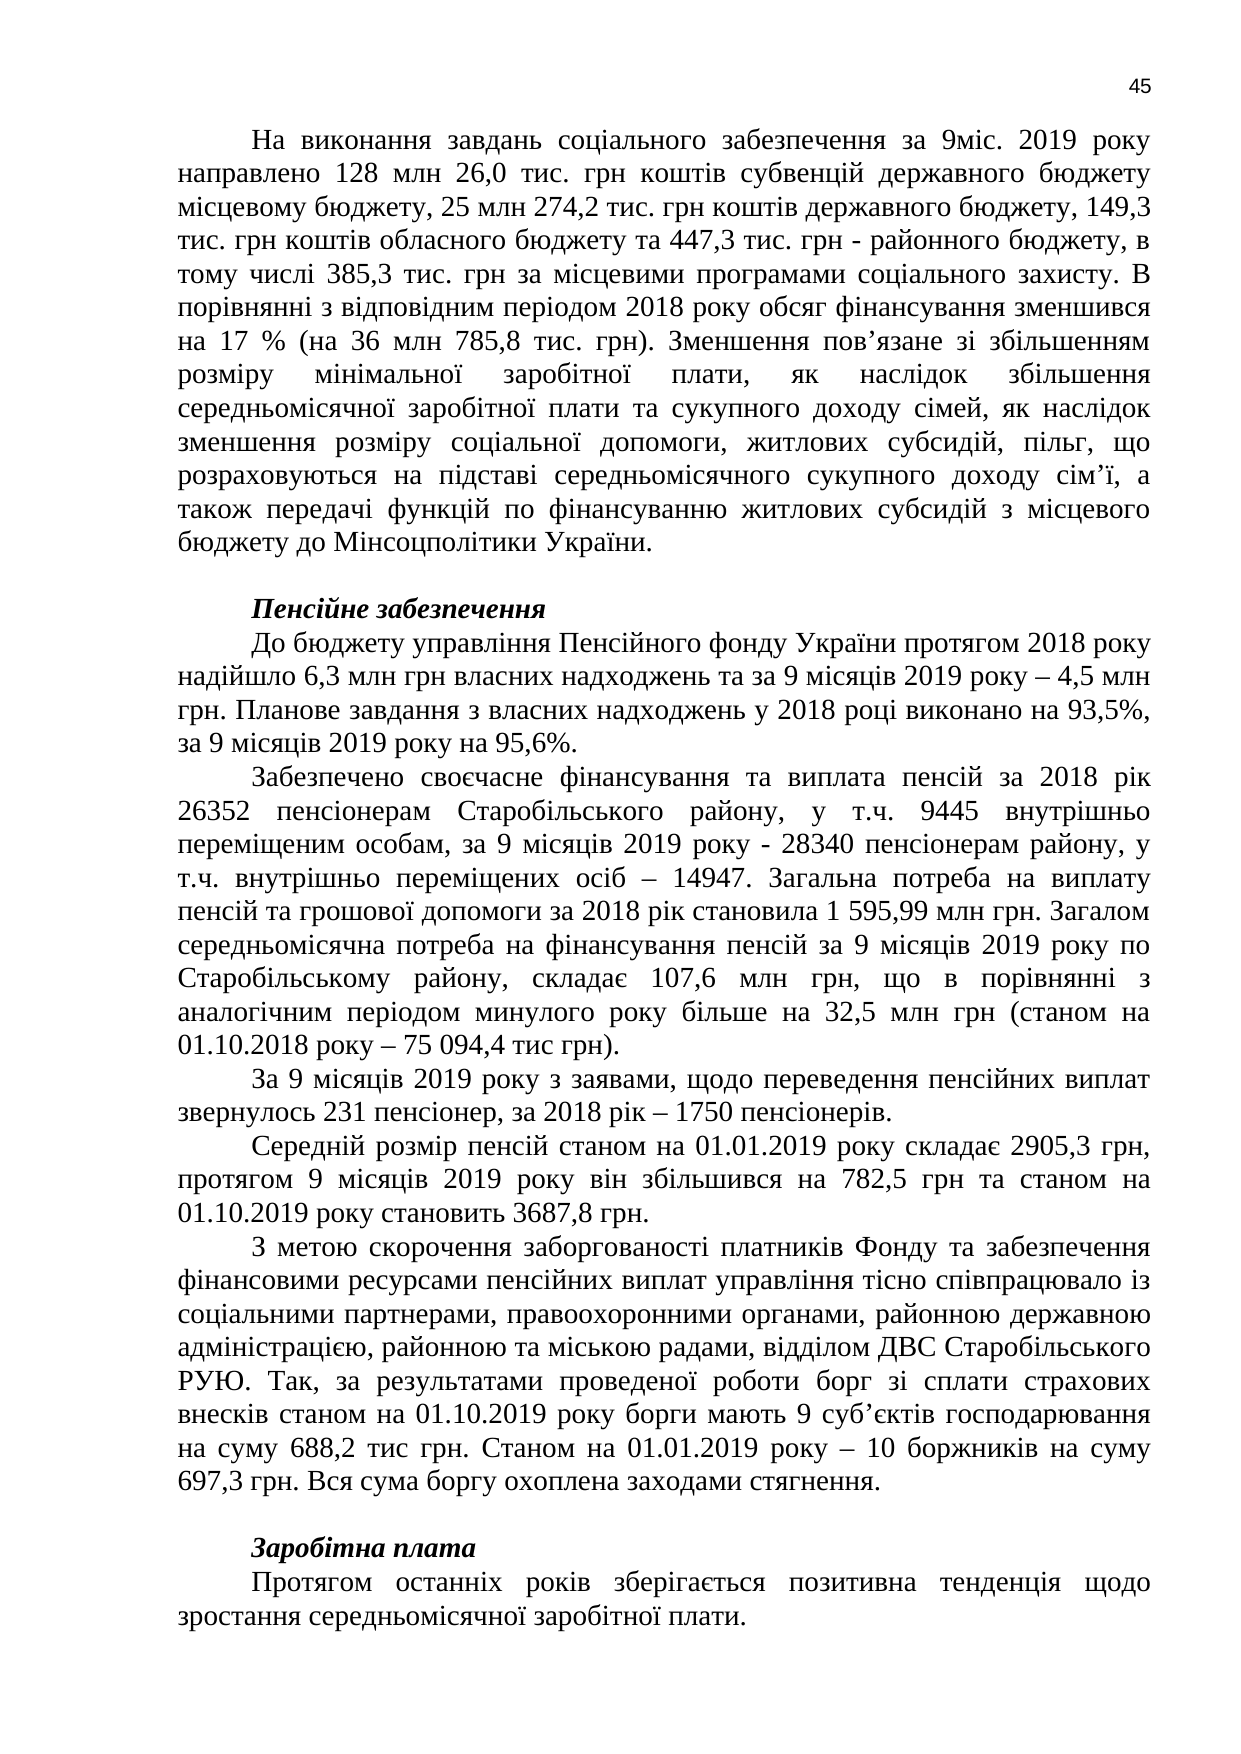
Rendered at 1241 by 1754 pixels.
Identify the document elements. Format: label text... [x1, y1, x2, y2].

text Середній розмір пенсій станом на 01.01.2019 року складає 2905,3 грн, протягом 9 місяців 2019 року він збільшився на 782,5 грн та станом на 01.10.2019 року становить 3687,8 грн. [177, 1128, 1152, 1229]
text До бюджету управління Пенсійного фонду України протягом 2018 року надійшло 6,3 млн грн власних надходжень та за 9 місяців 2019 року – 4,5 млн грн. Планове завдання з власних надходжень у 2018 році виконано на 93,5%, за 9 місяців 2019 року на 95,6%. [177, 625, 1152, 759]
text Забезпечено своєчасне фінансування та виплата пенсій за 2018 рік 26352 пенсіонерам Старобільського району, у т.ч. 9445 внутрішньо переміщеним особам, за 9 місяців 2019 року - 28340 пенсіонерам району, у т.ч. внутрішньо переміщених осіб – 14947. Загальна потреба на виплату пенсій та грошової допомоги за 2018 рік становила 1 595,99 млн грн. Загалом середньомісячна потреба на фінансування пенсій за 9 місяців 2019 року по Старобільському району, складає 107,6 млн грн, що в порівнянні з аналогічним періодом минулого року більше на 32,5 млн грн (станом на 01.10.2018 року – 75 094,4 тис грн). [177, 759, 1152, 1061]
text За 9 місяців 2019 року з заявами, щодо переведення пенсійних виплат звернулось 231 пенсіонер, за 2018 рік – 1750 пенсіонерів. [177, 1061, 1152, 1128]
text На виконання завдань соціального забезпечення за 9міс. 2019 року направлено 128 млн 26,0 тис. грн коштів субвенцій державного бюджету місцевому бюджету, 25 млн 274,2 тис. грн коштів державного бюджету, 149,3 тис. грн коштів обласного бюджету та 447,3 тис. грн - районного бюджету, в тому числі 385,3 тис. грн за місцевими програмами соціального захисту. В порівнянні з відповідним періодом 2018 року обсяг фінансування зменшився на 17 % (на 36 млн 785,8 тис. грн). Зменшення пов’язане зі збільшенням розміру мінімальної заробітної плати, як наслідок збільшення середньомісячної заробітної плати та сукупного доходу сімей, як наслідок зменшення розміру соціальної допомоги, житлових субсидій, пільг, що розраховуються на підставі середньомісячного сукупного доходу сім’ї, а також передачі функцій по фінансуванню житлових субсидій з місцевого бюджету до Мінсоцполітики України. [177, 122, 1152, 558]
text З метою скорочення заборгованості платників Фонду та забезпечення фінансовими ресурсами пенсійних виплат управління тісно співпрацювало із соціальними партнерами, правоохоронними органами, районною державною адміністрацією, районною та міською радами, відділом ДВС Старобільського РУЮ. Так, за результатами проведеної роботи борг зі сплати страхових внесків станом на 01.10.2019 року борги мають 9 суб’єктів господарювання на суму 688,2 тис грн. Станом на 01.01.2019 року – 10 боржників на суму 697,3 грн. Вся сума боргу охоплена заходами стягнення. [177, 1229, 1152, 1497]
text Заробітна плата [177, 1531, 1152, 1564]
text Пенсійне забезпечення [177, 591, 1152, 625]
text Протягом останніх років зберігається позитивна тенденція щодо зростання середньомісячної заробітної плати. [177, 1564, 1152, 1631]
